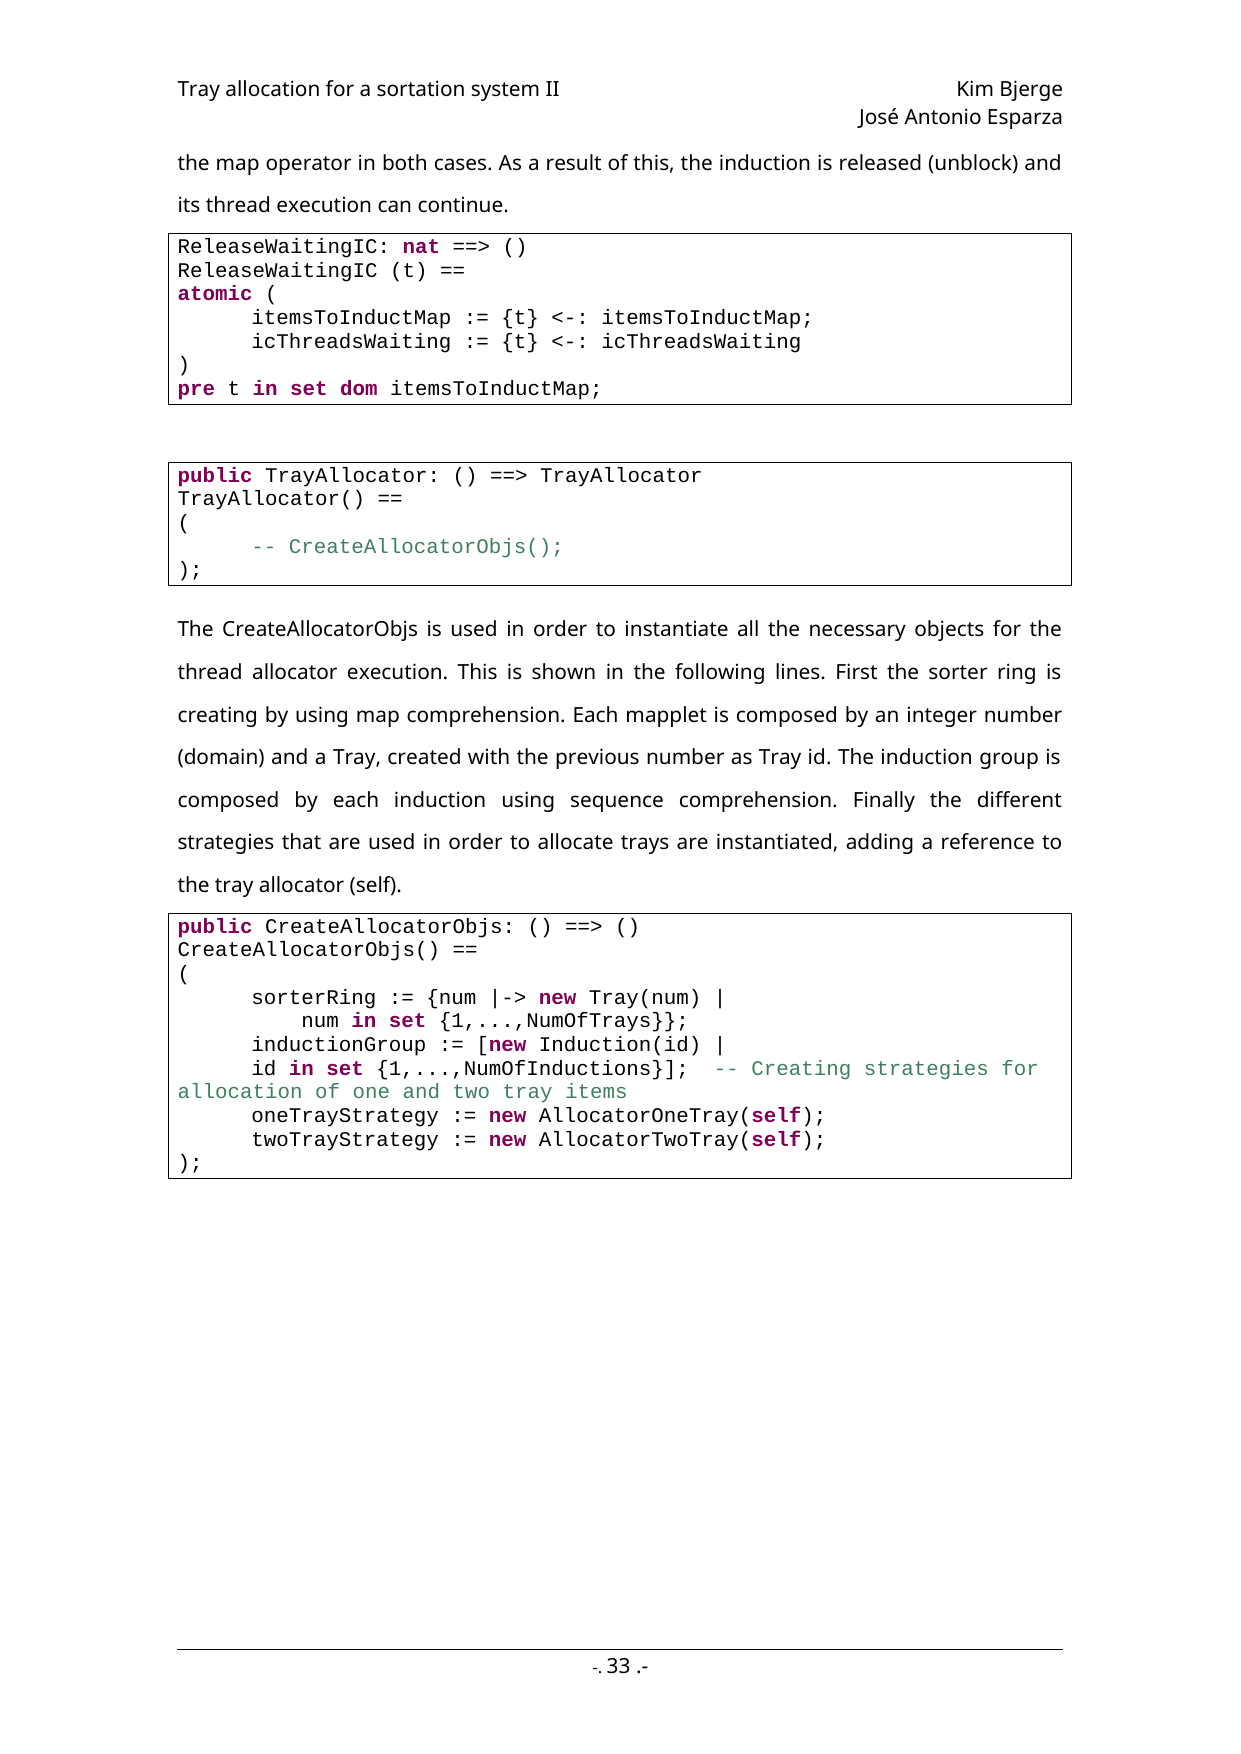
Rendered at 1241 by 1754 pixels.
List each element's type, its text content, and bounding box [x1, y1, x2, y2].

text sorterRing := {num |-> new Tray(num) | [177, 987, 1063, 1010]
text -- CreateAllocatorObjs(); [177, 536, 1063, 556]
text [177, 148, 1063, 219]
text ReleaseWaitingIC (t) == [177, 260, 1063, 283]
text ( [177, 512, 1063, 536]
text num in set {1,...,NumOfTrays}}; [177, 1010, 1063, 1034]
text pre t in set dom itemsToInductMap; [169, 375, 1071, 404]
text id in set {1,...,NumOfInductions}]; -- Creating strategies for allocation of one and two tray items [177, 1058, 1063, 1105]
text ReleaseWaitingIC: nat ==> () [169, 234, 1071, 260]
text TrayAllocator() == [177, 488, 1063, 512]
text ); [169, 1149, 1071, 1178]
text inductionGroup := [new Induction(id) | [177, 1034, 1063, 1058]
text ( [177, 963, 1063, 987]
text icThreadsWaiting := {t} <-: icThreadsWaiting [177, 331, 1063, 354]
text itemsToInductMap := {t} <-: itemsToInductMap; [177, 307, 1063, 331]
text CreateAllocatorObjs() == [177, 939, 1063, 963]
text public CreateAllocatorObjs: () ==> () [169, 914, 1071, 939]
text twoTrayStrategy := new AllocatorTwoTray(self); [177, 1129, 1063, 1149]
text The CreateAllocatorObjs is used in order to instantiate all the necessary objects for the thread allocator execution. This is shown in the following lines. First the sorter ring is creating by using map comprehension. Each mapplet is composed by an integer number (domain) and a Tray, created with the previous number as Tray id. The induction group is composed by each induction using sequence comprehension. Finally the different strategies that are used in order to allocate trays are instantiated, adding a reference to the tray allocator (self). [177, 614, 1063, 898]
text public TrayAllocator: () ==> TrayAllocator [169, 463, 1071, 488]
text oneTrayStrategy := new AllocatorOneTray(self); [177, 1105, 1063, 1129]
text atomic ( [177, 283, 1063, 307]
text ); [169, 556, 1071, 585]
text ) [177, 354, 1063, 375]
